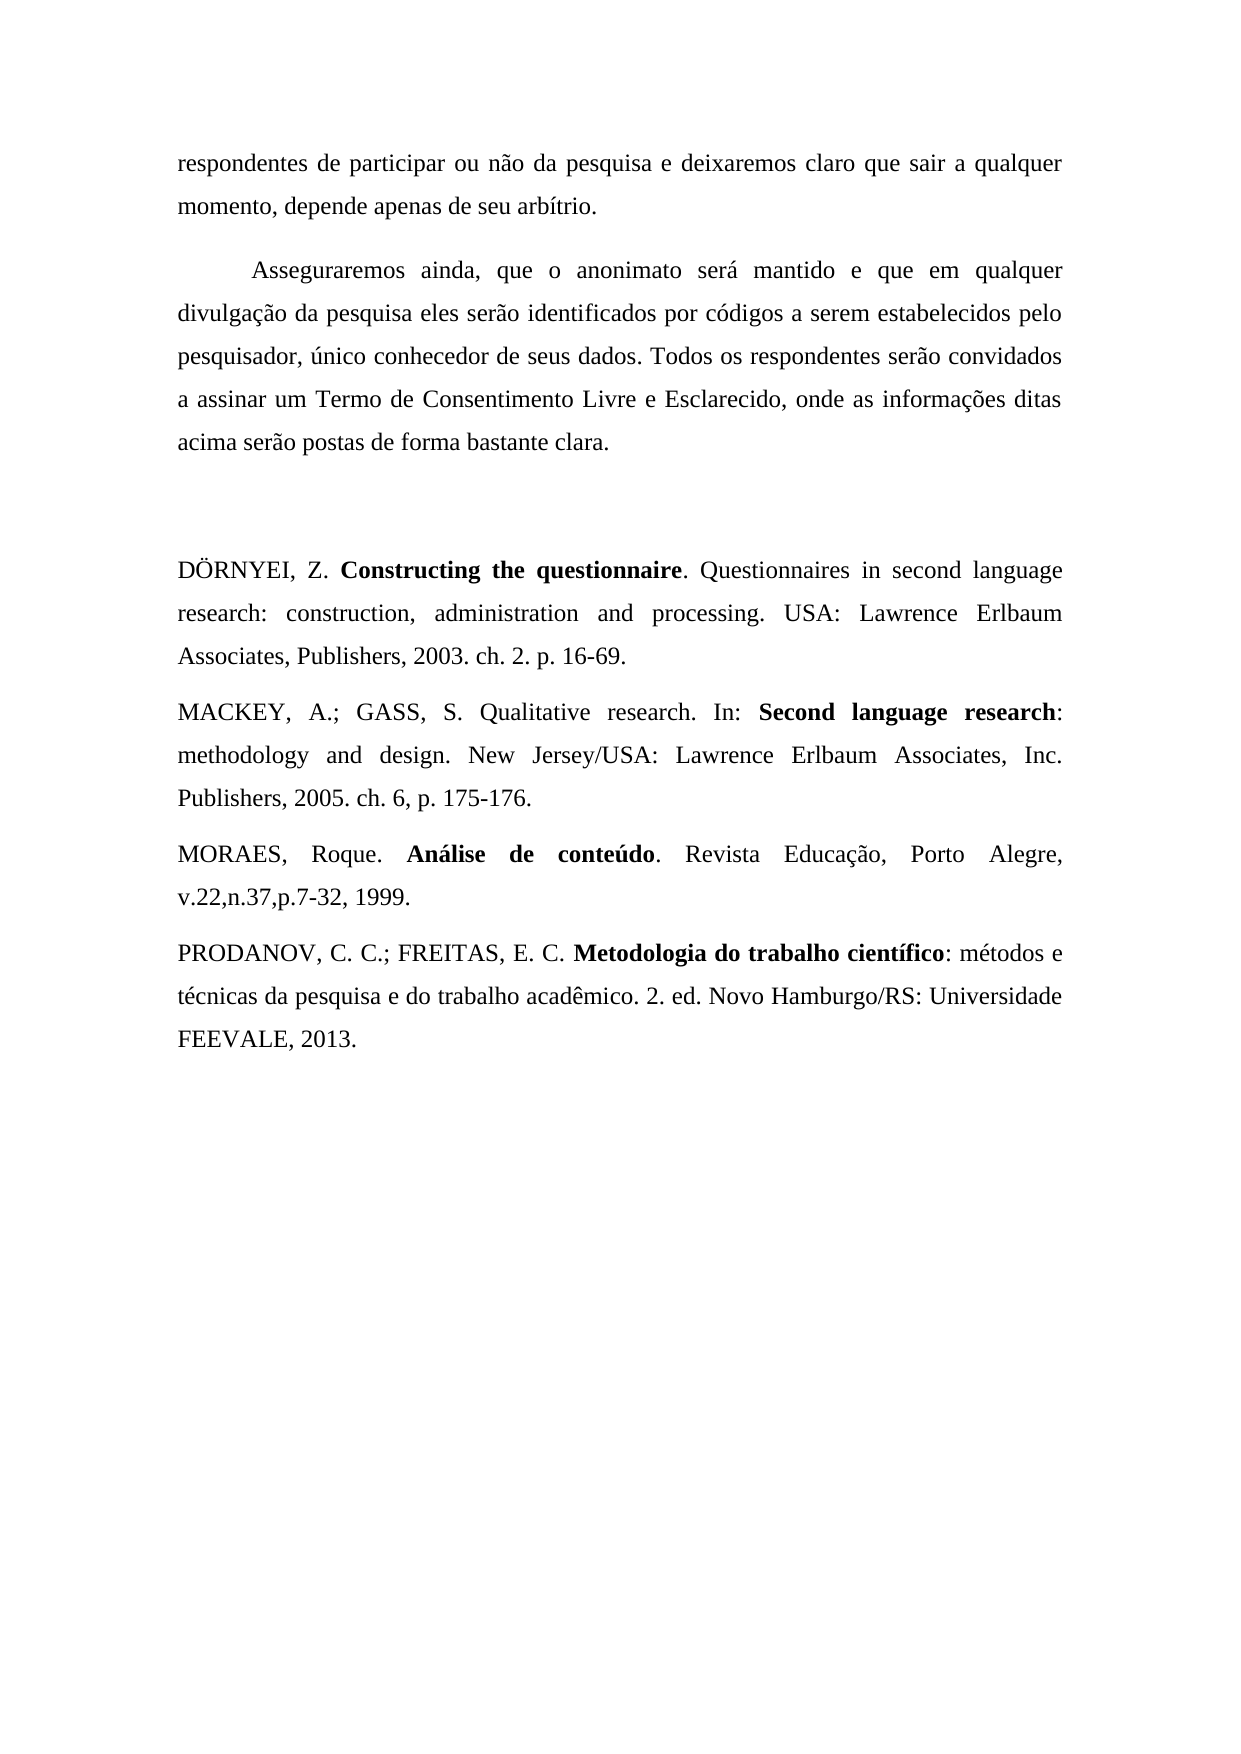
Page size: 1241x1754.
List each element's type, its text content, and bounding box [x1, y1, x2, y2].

text DÖRNYEI, Z. Constructing the questionnaire. Questionnaires in second language research: construction, administration and processing. USA: Lawrence Erlbaum Associates, Publishers, 2003. ch. 2. p. 16-69. [177, 555, 1063, 670]
text MACKEY, A.; GASS, S. Qualitative research. In: Second language research: methodology and design. New Jersey/USA: Lawrence Erlbaum Associates, Inc. Publishers, 2005. ch. 6, p. 175-176. [177, 697, 1063, 812]
text PRODANOV, C. C.; FREITAS, E. C. Metodologia do trabalho científico: métodos e técnicas da pesquisa e do trabalho acadêmico. 2. ed. Novo Hamburgo/RS: Universidade FEEVALE, 2013. [177, 938, 1063, 1053]
text Asseguraremos ainda, que o anonimato será mantido e que em qualquer divulgação da pesquisa eles serão identificados por códigos a serem estabelecidos pelo pesquisador, único conhecedor de seus dados. Todos os respondentes serão convidados a assinar um Termo de Consentimento Livre e Esclarecido, onde as informações ditas acima serão postas de forma bastante clara. [177, 255, 1063, 456]
text MORAES, Roque. Análise de conteúdo. Revista Educação, Porto Alegre, v.22,n.37,p.7-32, 1999. [177, 839, 1063, 911]
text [177, 148, 1063, 219]
